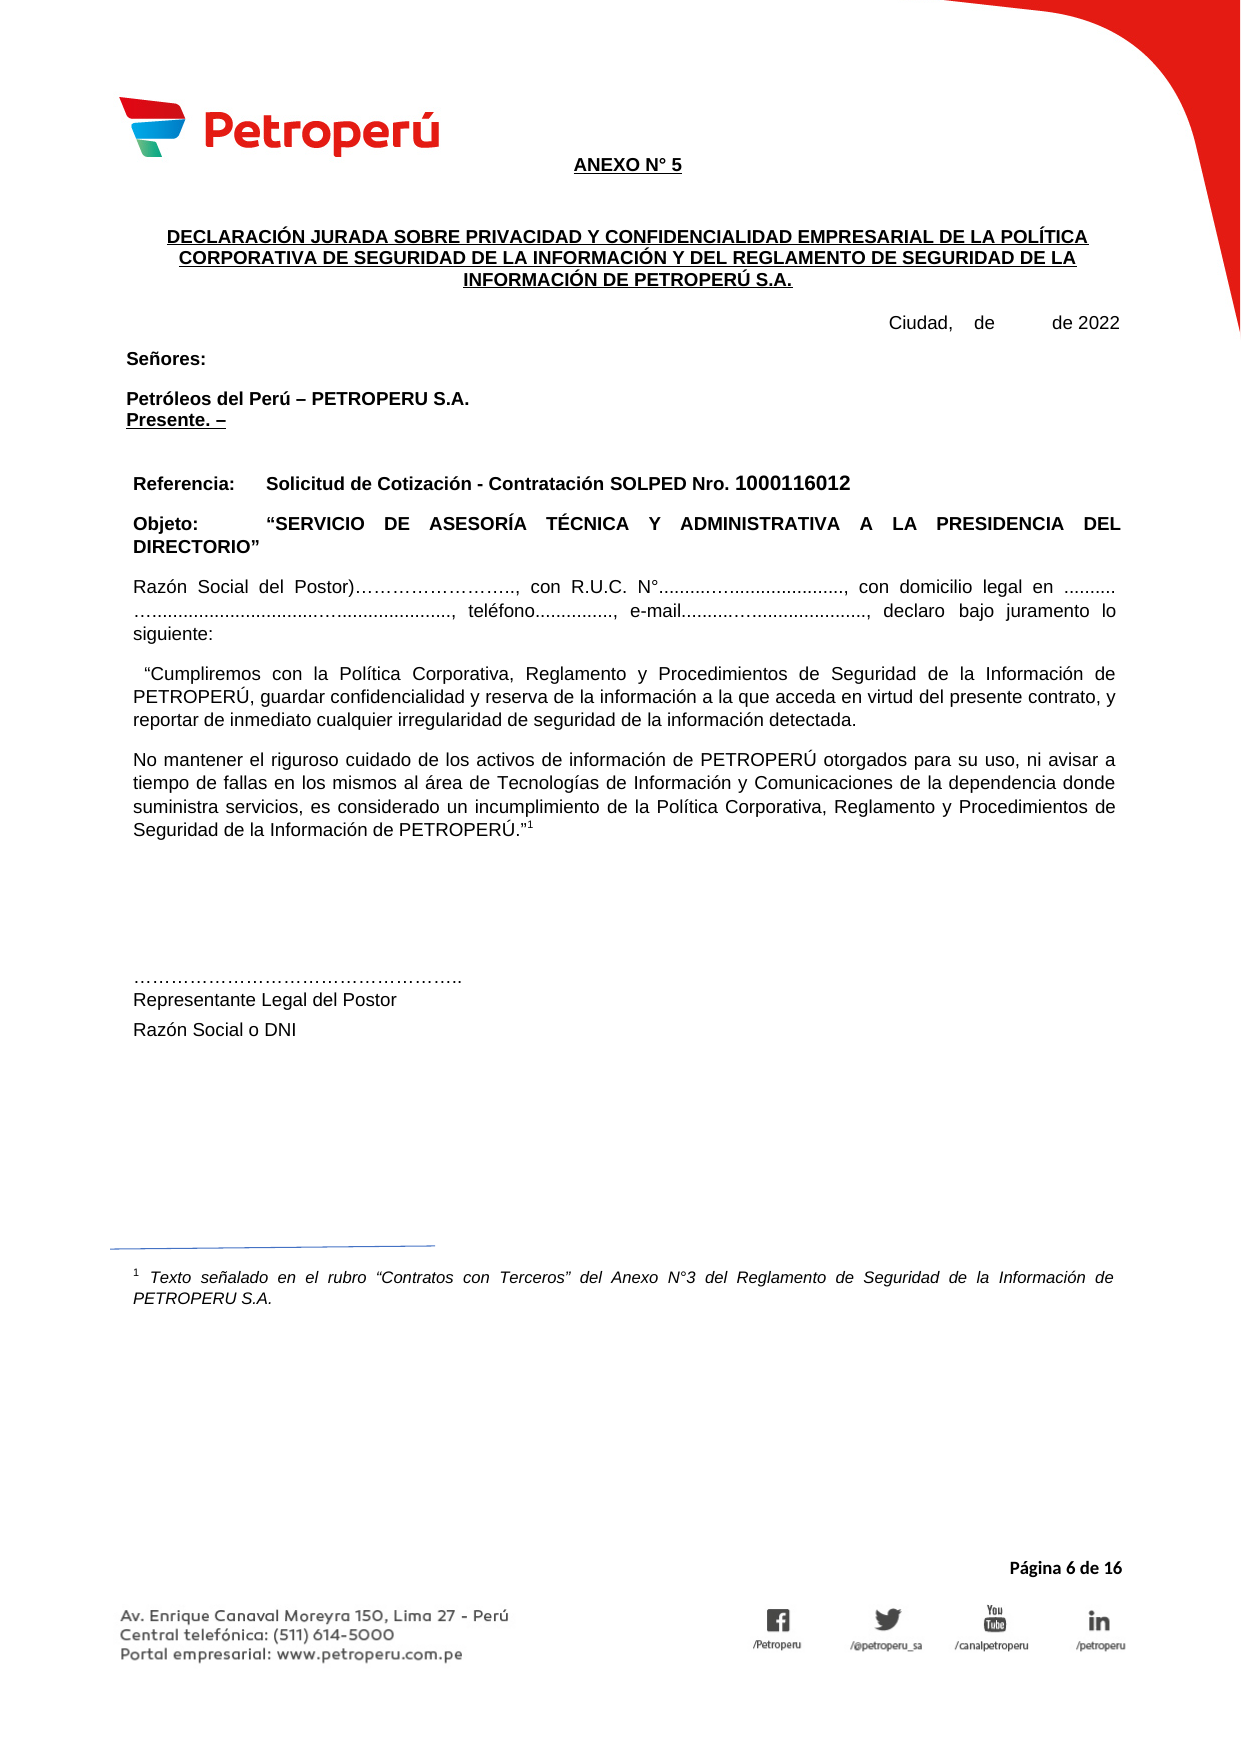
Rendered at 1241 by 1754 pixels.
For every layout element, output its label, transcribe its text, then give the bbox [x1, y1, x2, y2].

text Presente. – [126, 409, 1120, 430]
text Referencia: Solicitud de Cotización - Contratación SOLPED Nro. 1000116012 [133, 470, 1122, 494]
text …………………………………………….. [133, 966, 1122, 987]
text Señores: [126, 347, 1120, 369]
text Objeto: “SERVICIO DE ASESORÍA TÉCNICA Y ADMINISTRATIVA A LA PRESIDENCIA DEL DIRECTORIO” [133, 513, 1122, 558]
picture [1, 0, 1241, 350]
text ANEXO N° 5 [133, 154, 1122, 176]
text Ciudad, de de 2022 [724, 312, 1120, 333]
text Representante Legal del Postor [133, 989, 1122, 1011]
text Petróleos del Perú – PETROPERU S.A. [126, 387, 1120, 409]
text Razón Social o DNI [133, 1018, 1122, 1040]
text No mantener el riguroso cuidado de los activos de información de PETROPERÚ otorgados para su uso, ni avisar a tiempo de fallas en los mismos al área de Tecnologías de Información y Comunicaciones de la dependencia donde suministra servicios, es considerado un incumplimiento de la Política Corporativa, Reglamento y Procedimientos de Seguridad de la Información de PETROPERÚ.”1 [133, 749, 1117, 840]
picture [1, 1596, 1241, 1751]
text DECLARACIÓN JURADA SOBRE PRIVACIDAD Y CONFIDENCIALIDAD EMPRESARIAL DE LA POLÍTICA CORPORATIVA DE SEGURIDAD DE LA INFORMACIÓN Y DEL REGLAMENTO DE SEGURIDAD DE LA INFORMACIÓN DE PETROPERÚ S.A. [133, 225, 1122, 290]
text “Cumpliremos con la Política Corporativa, Reglamento y Procedimientos de Seguridad de la Información de PETROPERÚ, guardar confidencialidad y reserva de la información a la que acceda en virtud del presente contrato, y reportar de inmediato cualquier irregularidad de seguridad de la información detectada. [133, 663, 1117, 731]
text 1 Texto señalado en el rubro “Contratos con Terceros” del Anexo N°3 del Reglamento de Seguridad de la Información de PETROPERU S.A. [133, 1266, 1117, 1308]
text Razón Social del Postor)…………………….., con R.U.C. N°..........…......................, con domicilio legal en ..........…................................…......................, teléfono..............., e-mail..........…......................, declaro bajo juramento lo siguiente: [133, 576, 1117, 644]
